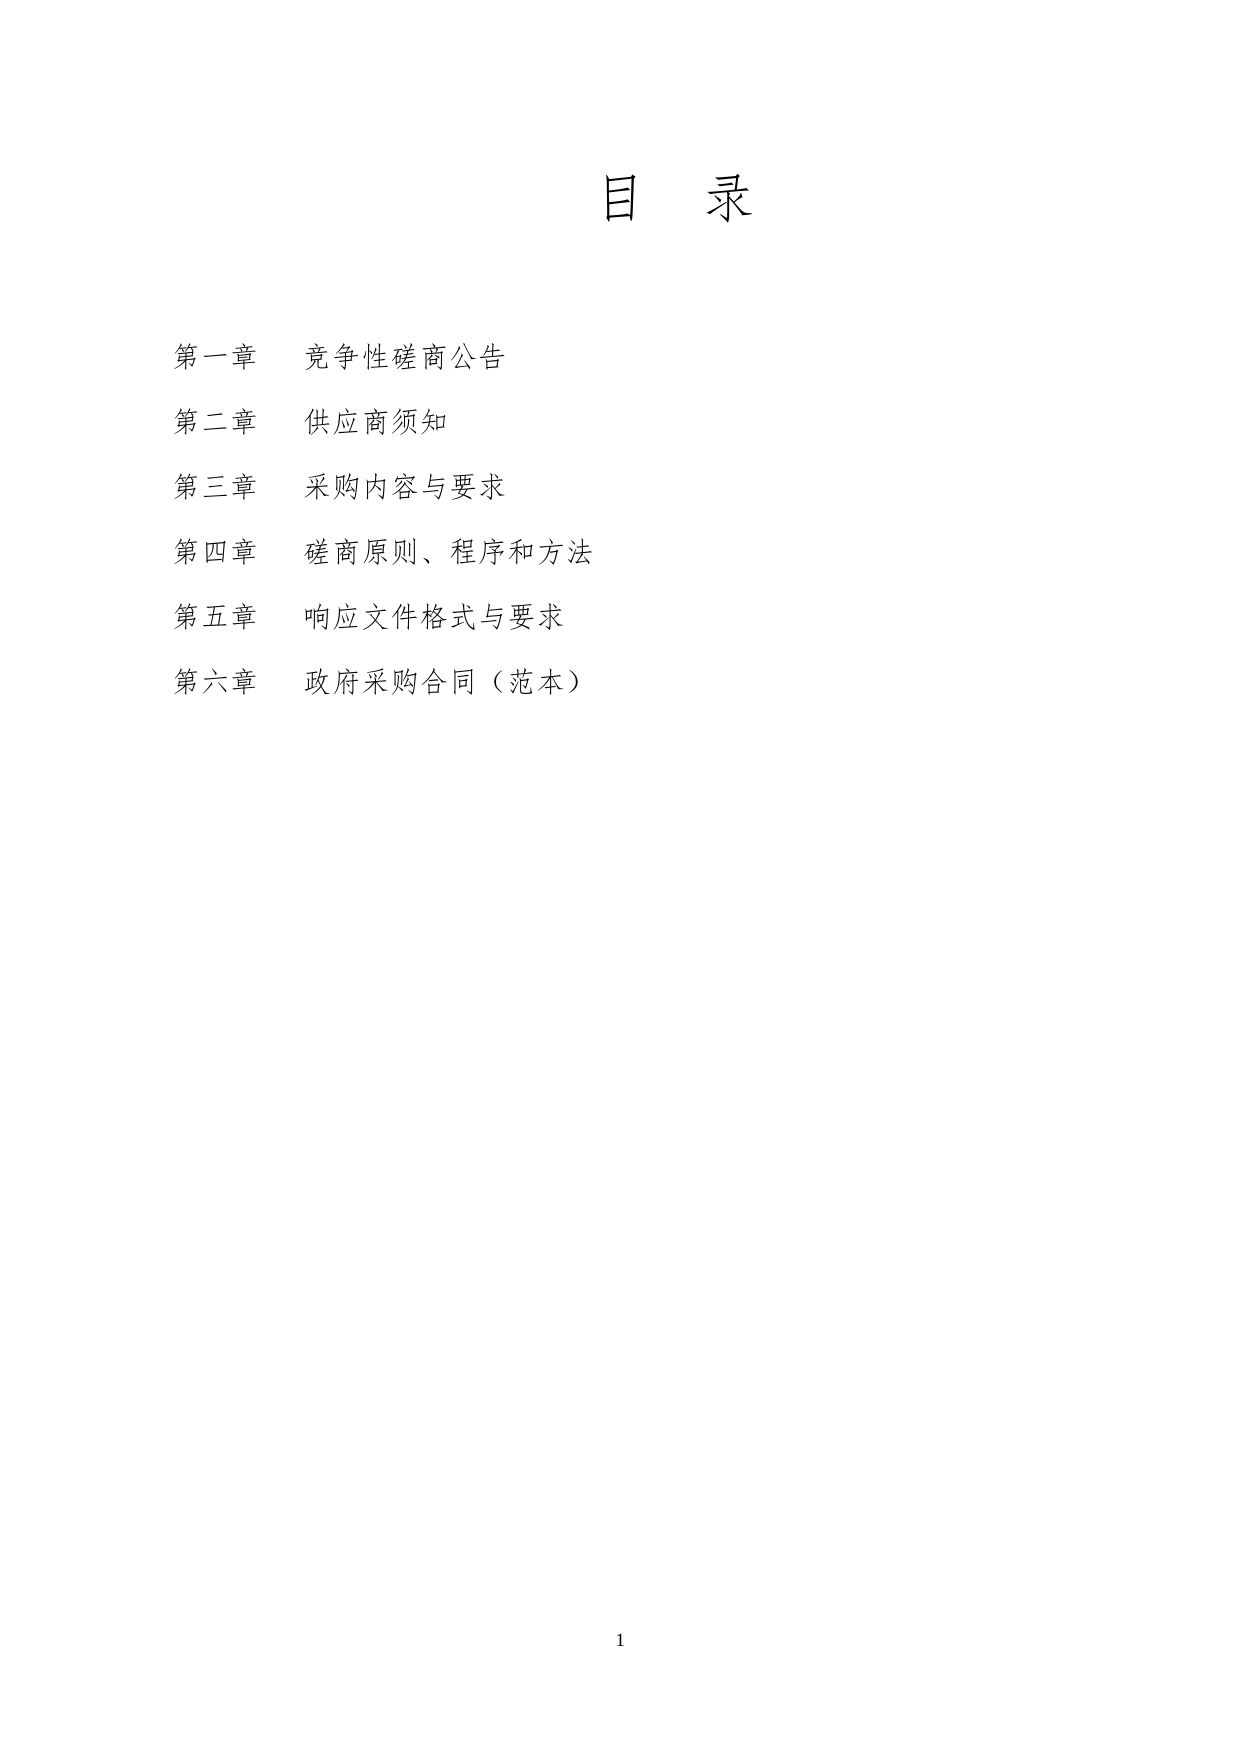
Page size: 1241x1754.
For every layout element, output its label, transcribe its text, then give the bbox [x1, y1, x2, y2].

text 第五章 响应文件格式与要求 [112, 583, 1128, 648]
text 第三章 采购内容与要求 [112, 453, 1128, 518]
text 第二章 供应商须知 [112, 388, 1128, 453]
text 目 录 [112, 162, 1128, 227]
text 第一章 竞争性磋商公告 [112, 323, 1128, 388]
text 第六章 政府采购合同（范本） [112, 648, 1128, 713]
text 第四章 磋商原则、程序和方法 [112, 518, 1128, 583]
